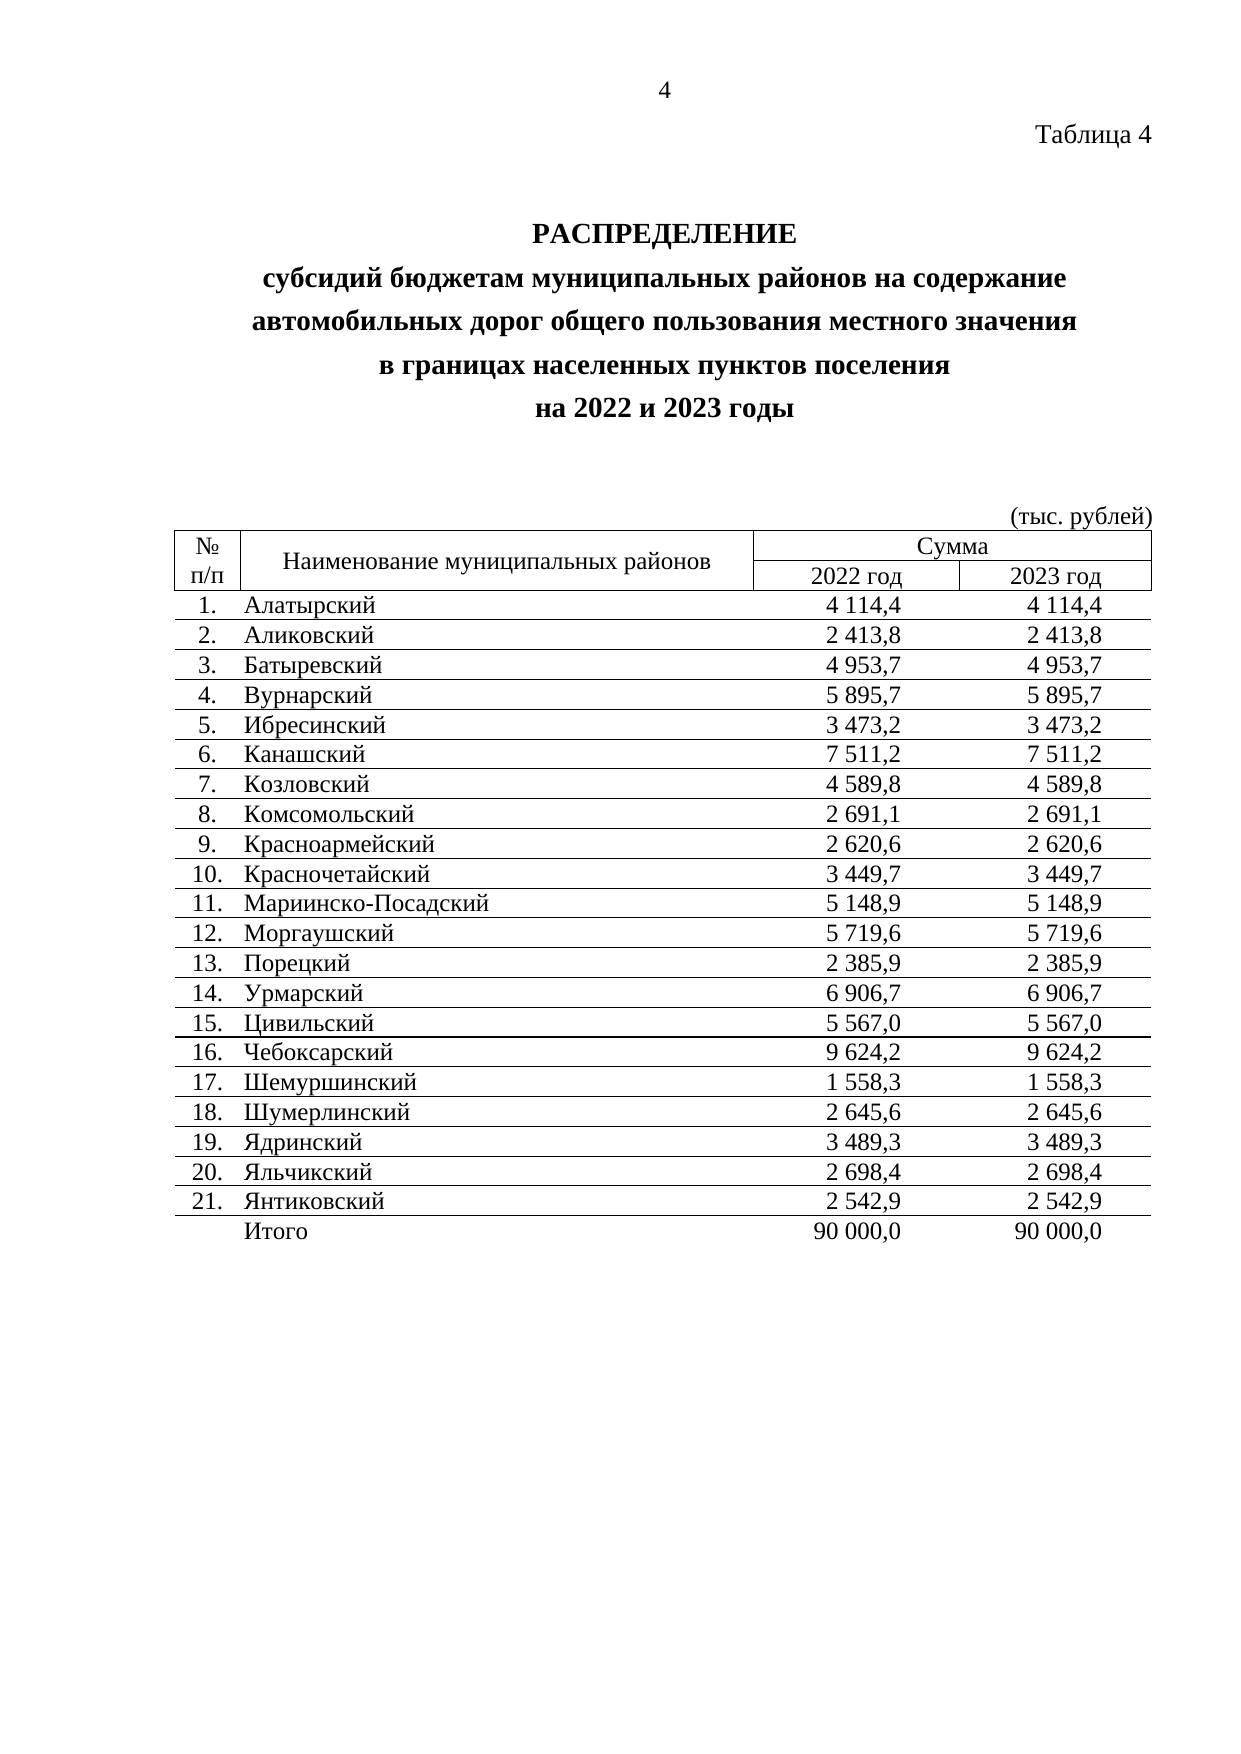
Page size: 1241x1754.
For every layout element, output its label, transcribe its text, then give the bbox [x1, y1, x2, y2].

table_cell [174, 1215, 241, 1245]
table_cell Мариинско-Посадский [241, 889, 753, 917]
table_cell 2023 год [960, 561, 1151, 589]
table_cell 5. [174, 709, 241, 738]
table_cell Цивильский [241, 1008, 753, 1036]
table_cell 3 449,7 [960, 858, 1152, 887]
table_cell 1 558,3 [960, 1066, 1152, 1096]
table_cell Алатырский [241, 591, 753, 619]
table_cell 16. [174, 1036, 241, 1066]
table_cell 9 624,2 [753, 1038, 960, 1066]
table_cell 21. [174, 1185, 241, 1215]
table_cell Аликовский [241, 620, 753, 649]
table_cell 2 385,9 [960, 947, 1152, 977]
table_cell 3 489,3 [960, 1126, 1152, 1156]
table_cell Янтиковский [241, 1186, 753, 1215]
table_cell 5 719,6 [753, 918, 960, 947]
table_cell 2 542,9 [753, 1186, 960, 1215]
table_header Сумма [754, 531, 1151, 560]
table_cell Порецкий [241, 948, 753, 977]
text субсидий бюджетам муниципальных районов на содержание [177, 260, 1152, 293]
table_header Наименование муниципальных районов [241, 531, 753, 589]
table_cell Ибресинский [241, 710, 753, 738]
table_cell 90 000,0 [753, 1216, 960, 1245]
table_cell 7. [174, 768, 241, 798]
text (тыс. рублей) [177, 501, 1153, 530]
table_cell 15. [174, 1007, 241, 1036]
table_cell 19. [174, 1126, 241, 1156]
table_cell 3 473,2 [960, 709, 1152, 738]
text в границах населенных пунктов поселения [177, 347, 1152, 381]
table_cell 6 906,7 [753, 978, 960, 1007]
table_cell Шумерлинский [241, 1097, 753, 1126]
table_cell 90 000,0 [960, 1215, 1152, 1245]
table_cell 3 449,7 [753, 859, 960, 887]
table_cell 7 511,2 [753, 740, 960, 768]
table_cell 18. [174, 1096, 241, 1126]
table_cell 5 719,6 [960, 917, 1152, 947]
table_cell 5 895,7 [960, 679, 1152, 709]
table_cell 6. [174, 739, 241, 768]
table_cell 2 645,6 [753, 1097, 960, 1126]
table_cell 8. [174, 798, 241, 828]
table_cell 2 413,8 [960, 619, 1152, 649]
table_cell 2 698,4 [960, 1156, 1152, 1185]
table_cell 4 589,8 [960, 768, 1152, 798]
table_cell Чебоксарский [241, 1038, 753, 1066]
table_cell Шемуршинский [241, 1067, 753, 1096]
table_cell 13. [174, 947, 241, 977]
table_cell 2 413,8 [753, 620, 960, 649]
table_cell Яльчикский [241, 1157, 753, 1185]
table_cell 4 953,7 [753, 650, 960, 679]
table_cell 6 906,7 [960, 977, 1152, 1007]
table_cell 2 620,6 [960, 828, 1152, 858]
table_cell 4 114,4 [753, 591, 960, 619]
table_cell Красноармейский [241, 829, 753, 858]
table_cell 9. [174, 828, 241, 858]
table_cell 1. [174, 591, 241, 619]
table_cell 2 385,9 [753, 948, 960, 977]
table_cell 5 567,0 [960, 1007, 1152, 1036]
table_cell 20. [174, 1156, 241, 1185]
table_cell Ядринский [241, 1127, 753, 1156]
table_cell Урмарский [241, 978, 753, 1007]
text автомобильных дорог общего пользования местного значения [177, 303, 1152, 337]
table_cell Канашский [241, 740, 753, 768]
table_cell Батыревский [241, 650, 753, 679]
table_cell 2 645,6 [960, 1096, 1152, 1126]
table_cell 5 895,7 [753, 680, 960, 709]
table_cell 2 691,1 [753, 799, 960, 828]
table_cell Комсомольский [241, 799, 753, 828]
table_cell 2022 год [754, 561, 959, 589]
table_cell 4 114,4 [960, 591, 1152, 619]
table_cell 3 473,2 [753, 710, 960, 738]
table_cell Моргаушский [241, 918, 753, 947]
table_cell 7 511,2 [960, 739, 1152, 768]
text РАСПРЕДЕЛЕНИЕ [177, 216, 1152, 250]
table_cell 4 589,8 [753, 769, 960, 798]
table_cell 3 489,3 [753, 1127, 960, 1156]
table_cell Красночетайский [241, 859, 753, 887]
table_cell 1 558,3 [753, 1067, 960, 1096]
table_cell 2 620,6 [753, 829, 960, 858]
table_cell 5 148,9 [753, 889, 960, 917]
table_cell 17. [174, 1066, 241, 1096]
table_cell Вурнарский [241, 680, 753, 709]
table_cell 2. [174, 619, 241, 649]
table_cell 5 567,0 [753, 1008, 960, 1036]
table_cell 5 148,9 [960, 888, 1152, 917]
table_cell 2 691,1 [960, 798, 1152, 828]
text Таблица 4 [177, 118, 1152, 149]
table_cell 4 953,7 [960, 649, 1152, 679]
table_cell 2 698,4 [753, 1157, 960, 1185]
table_cell 14. [174, 977, 241, 1007]
table_cell 11. [174, 888, 241, 917]
table_cell Козловский [241, 769, 753, 798]
table_cell Итого [241, 1216, 753, 1245]
table_cell 9 624,2 [960, 1036, 1152, 1066]
table_cell 10. [174, 858, 241, 887]
table_cell 3. [174, 649, 241, 679]
table_header № п/п [175, 531, 240, 589]
table_cell 4. [174, 679, 241, 709]
text на 2022 и 2023 годы [177, 391, 1152, 424]
table_cell 12. [174, 917, 241, 947]
table_cell 2 542,9 [960, 1185, 1152, 1215]
